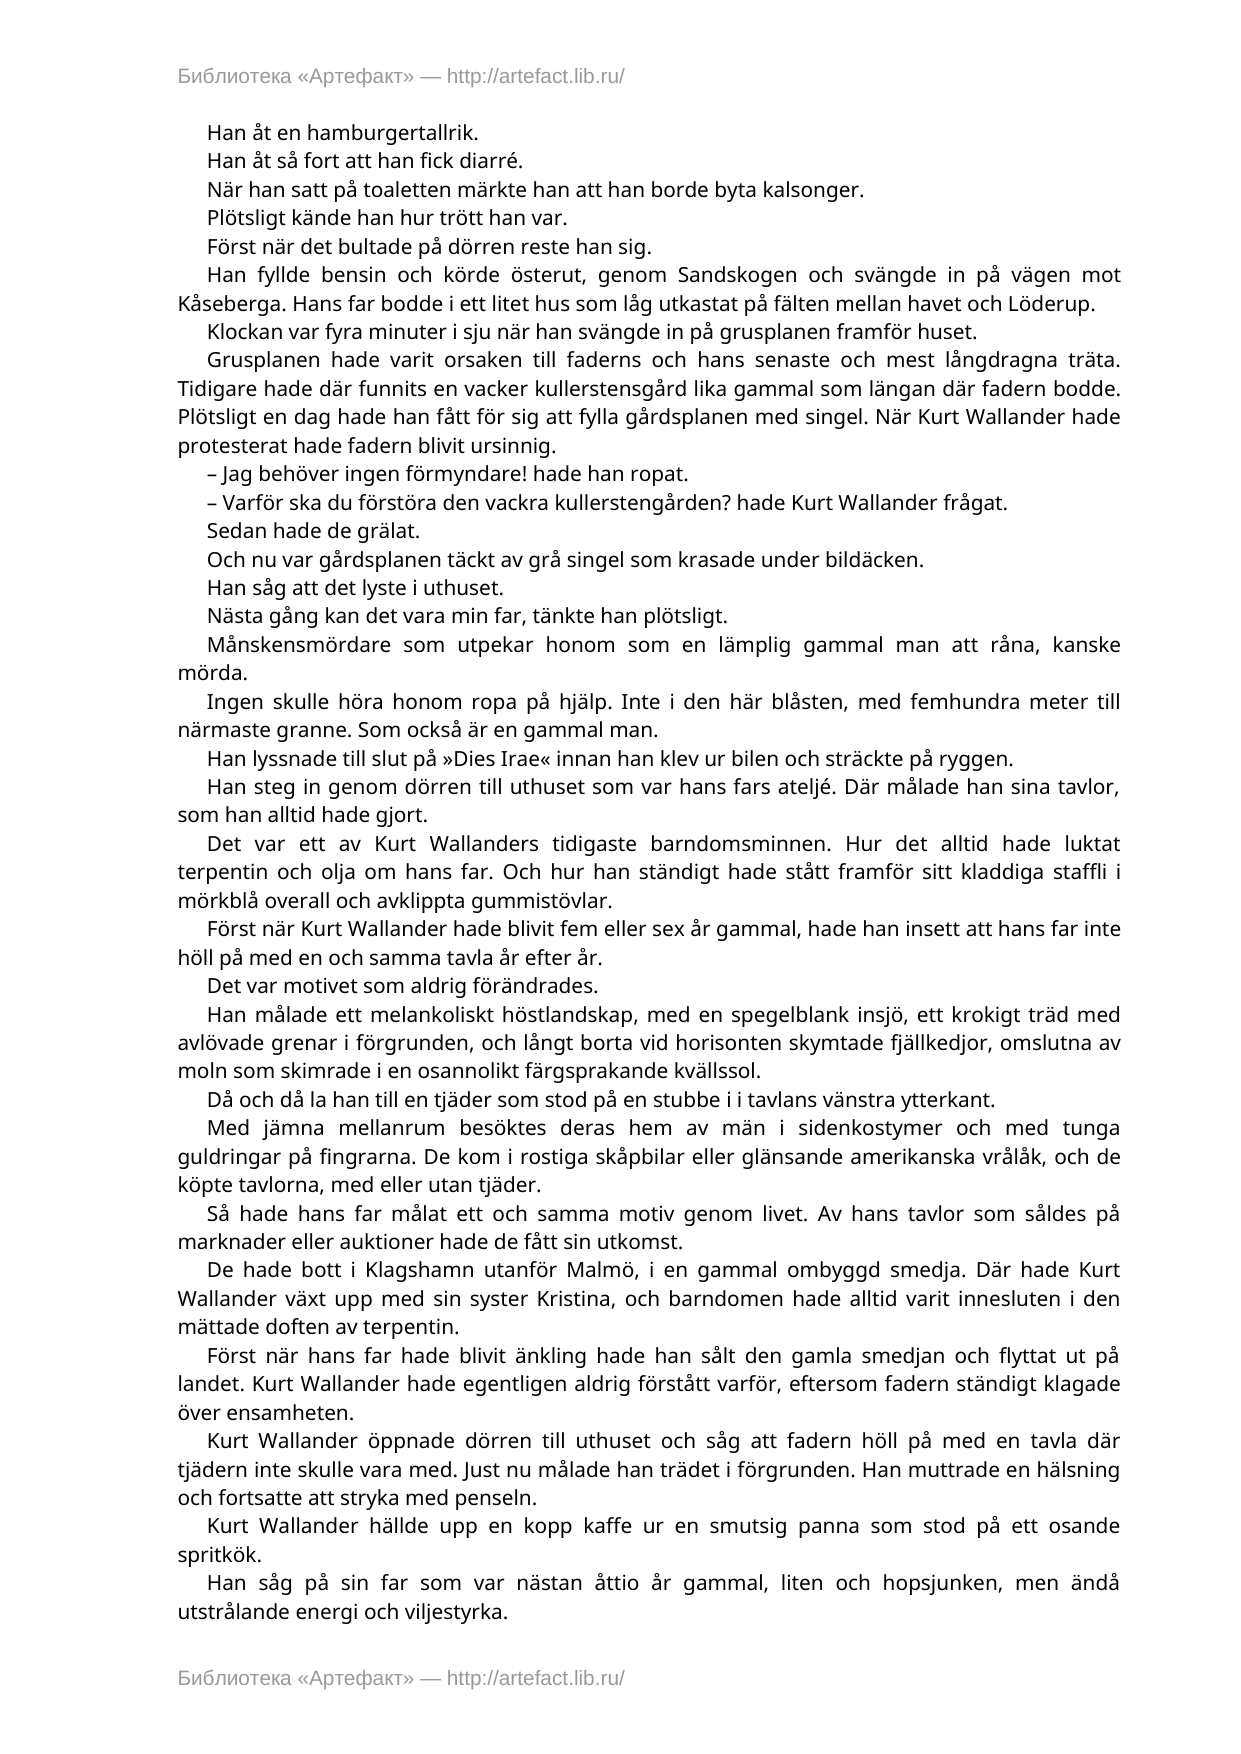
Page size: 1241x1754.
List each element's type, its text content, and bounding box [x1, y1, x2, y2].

text Då och då la han till en tjäder som stod på en stubbe i i tavlans vänstra ytterkant. [177, 1085, 1122, 1113]
text Nästa gång kan det vara min far, tänkte han plötsligt. [177, 602, 1122, 630]
text Klockan var fyra minuter i sju när han svängde in på grusplanen framför huset. [177, 317, 1122, 346]
text Han målade ett melankoliskt höstlandskap, med en spegelblank insjö, ett krokigt träd med avlövade grenar i förgrunden, och långt borta vid horisonten skymtade fjällkedjor, omslutna av moln som skimrade i en osannolikt färgsprakande kvällssol. [177, 1000, 1122, 1085]
text Och nu var gårdsplanen täckt av grå singel som krasade under bildäcken. [177, 545, 1122, 573]
text När han satt på toaletten märkte han att han borde byta kalsonger. [177, 175, 1122, 203]
text Grusplanen hade varit orsaken till faderns och hans senaste och mest långdragna träta. Tidigare hade där funnits en vacker kullerstensgård lika gammal som längan där fadern bodde. Plötsligt en dag hade han fått för sig att fylla gårdsplanen med singel. När Kurt Wallander hade protesterat hade fadern blivit ursinnig. [177, 346, 1122, 459]
text Han åt så fort att han fick diarré. [177, 147, 1122, 175]
text Först när Kurt Wallander hade blivit fem eller sex år gammal, hade han insett att hans far inte höll på med en och samma tavla år efter år. [177, 914, 1122, 971]
text Ingen skulle höra honom ropa på hjälp. Inte i den här blåsten, med femhundra meter till närmaste granne. Som också är en gammal man. [177, 687, 1122, 744]
text – Varför ska du förstöra den vackra kullerstengården? hade Kurt Wallander frågat. [177, 488, 1122, 516]
text Han såg att det lyste i uthuset. [177, 573, 1122, 602]
text Plötsligt kände han hur trött han var. [177, 203, 1122, 232]
text Först när det bultade på dörren reste han sig. [177, 232, 1122, 260]
text Kurt Wallander öppnade dörren till uthuset och såg att fadern höll på med en tavla där tjädern inte skulle vara med. Just nu målade han trädet i förgrunden. Han muttrade en hälsning och fortsatte att stryka med penseln. [177, 1426, 1122, 1512]
text – Jag behöver ingen förmyndare! hade han ropat. [177, 459, 1122, 488]
text Först när hans far hade blivit änkling hade han sålt den gamla smedjan och flyttat ut på landet. Kurt Wallander hade egentligen aldrig förstått varför, eftersom fadern ständigt klagade över ensamheten. [177, 1341, 1122, 1426]
text Han såg på sin far som var nästan åttio år gammal, liten och hopsjunken, men ändå utstrålande energi och viljestyrka. [177, 1568, 1122, 1625]
text Han steg in genom dörren till uthuset som var hans fars ateljé. Där målade han sina tavlor, som han alltid hade gjort. [177, 772, 1122, 829]
text Med jämna mellanrum besöktes deras hem av män i sidenkostymer och med tunga guldringar på fingrarna. De kom i rostiga skåpbilar eller glänsande amerikanska vrålåk, och de köpte tavlorna, med eller utan tjäder. [177, 1113, 1122, 1199]
text Han åt en hamburgertallrik. [177, 118, 1122, 147]
text Sedan hade de grälat. [177, 516, 1122, 545]
text De hade bott i Klagshamn utanför Malmö, i en gammal ombyggd smedja. Där hade Kurt Wallander växt upp med sin syster Kristina, och barndomen hade alltid varit innesluten i den mättade doften av terpentin. [177, 1256, 1122, 1341]
text Det var motivet som aldrig förändrades. [177, 971, 1122, 1000]
text Han fyllde bensin och körde österut, genom Sandskogen och svängde in på vägen mot Kåseberga. Hans far bodde i ett litet hus som låg utkastat på fälten mellan havet och Löderup. [177, 260, 1122, 317]
text Så hade hans far målat ett och samma motiv genom livet. Av hans tavlor som såldes på marknader eller auktioner hade de fått sin utkomst. [177, 1199, 1122, 1256]
text Månskensmördare som utpekar honom som en lämplig gammal man att råna, kanske mörda. [177, 630, 1122, 687]
text Han lyssnade till slut på »Dies Irae« innan han klev ur bilen och sträckte på ryggen. [177, 744, 1122, 772]
text Det var ett av Kurt Wallanders tidigaste barndomsminnen. Hur det alltid hade luktat terpentin och olja om hans far. Och hur han ständigt hade stått framför sitt kladdiga staffli i mörkblå overall och avklippta gummistövlar. [177, 829, 1122, 914]
text Kurt Wallander hällde upp en kopp kaffe ur en smutsig panna som stod på ett osande spritkök. [177, 1512, 1122, 1568]
